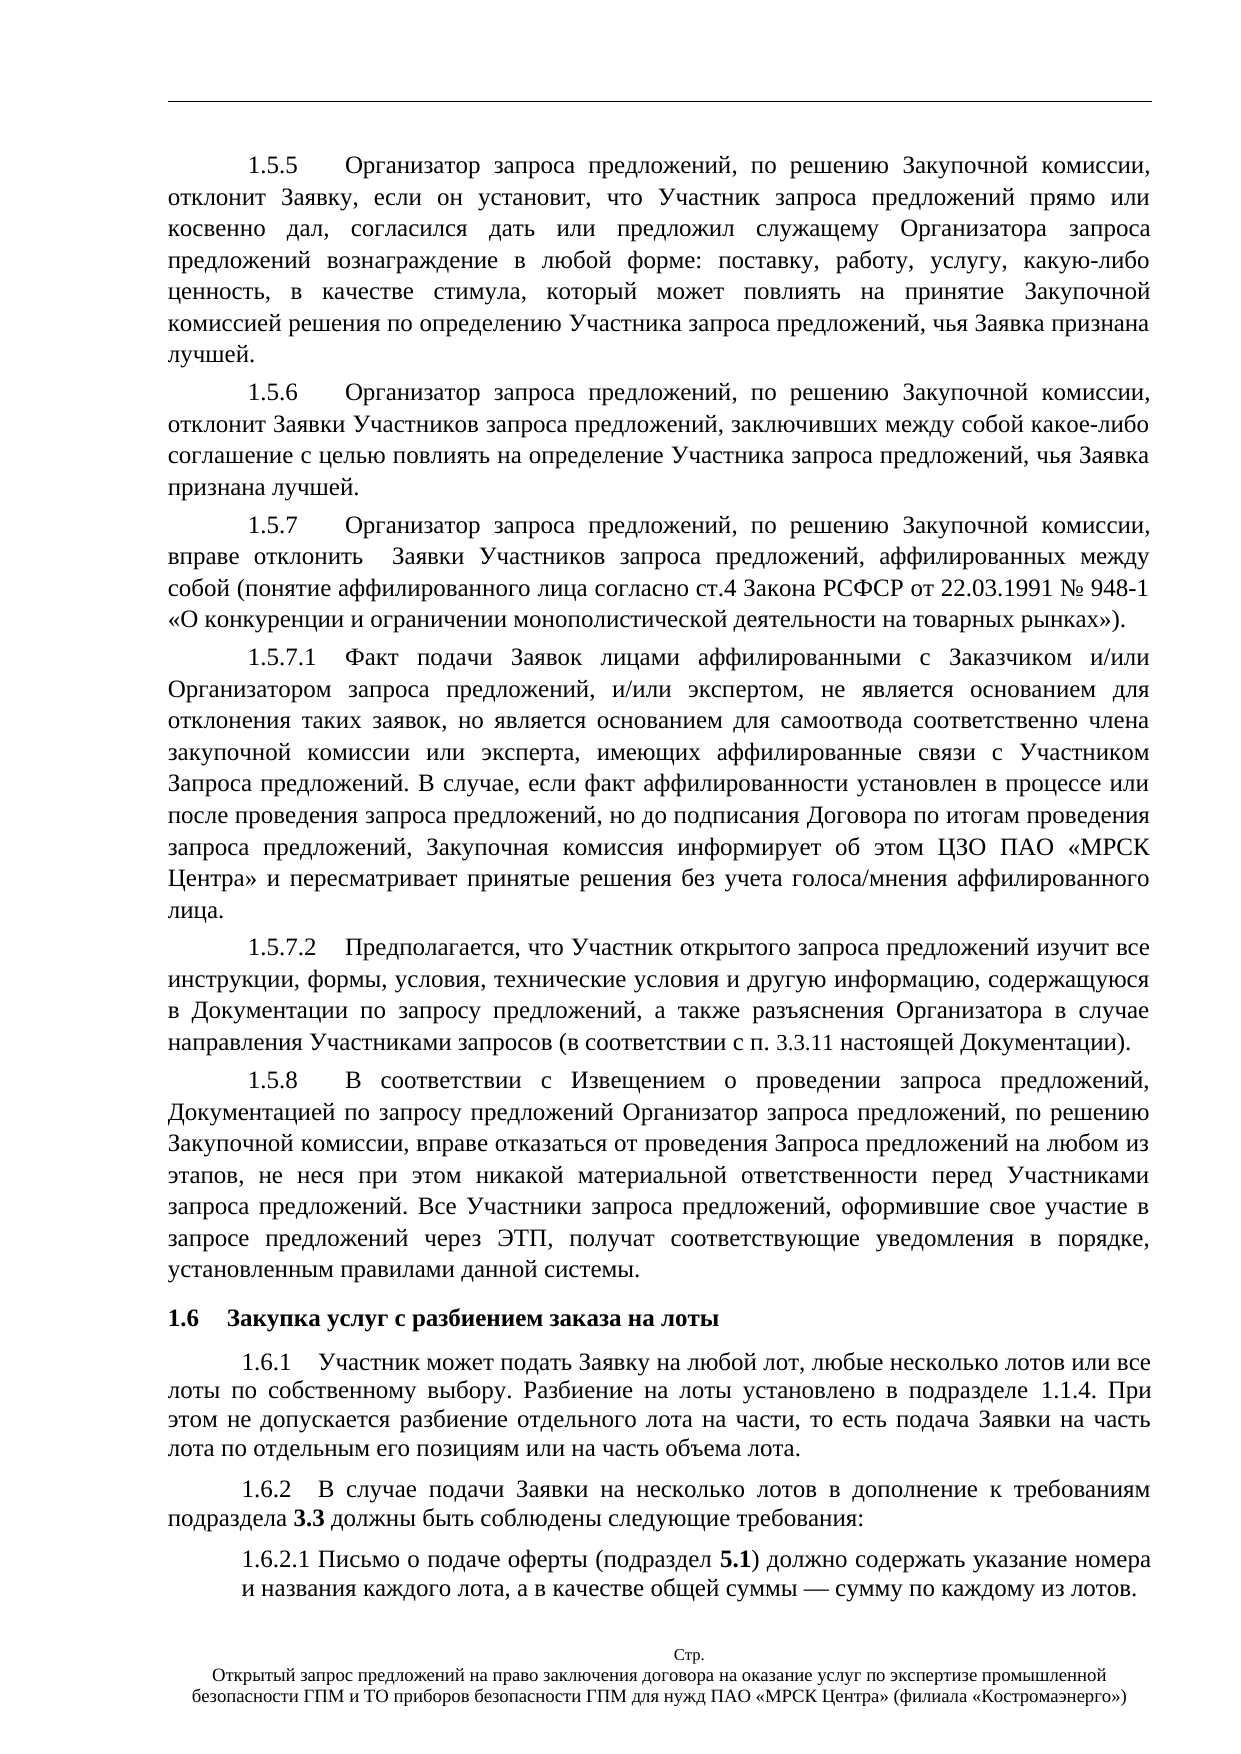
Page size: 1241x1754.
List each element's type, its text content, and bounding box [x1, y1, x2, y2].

list Организатор запроса предложений, по решению Закупочной комиссии, вправе отклонить Заявки Участников запроса предложений, аффилированных между собой (понятие аффилированного лица согласно ст.4 Закона РСФСР от 22.03.1991 № 948-1 «О конкуренции и ограничении монополистической деятельности на товарных рынках»). [168, 510, 1150, 633]
list Организатор запроса предложений, по решению Закупочной комиссии, отклонит Заявки Участников запроса предложений, заключивших между собой какое-либо соглашение с целью повлиять на определение Участника запроса предложений, чья Заявка признана лучшей. [168, 377, 1150, 501]
list Организатор запроса предложений, по решению Закупочной комиссии, отклонит Заявку, если он установит, что Участник запроса предложений прямо или косвенно дал, согласился дать или предложил служащему Организатора запроса предложений вознаграждение в любой форме: поставку, работу, услугу, какую-либо ценность, в качестве стимула, который может повлиять на принятие Закупочной комиссией решения по определению Участника запроса предложений, чья Заявка признана лучшей. [168, 150, 1150, 368]
subtitle В случае подачи Заявки на несколько лотов в дополнение к требованиям подраздела 3.3 должны быть соблюдены следующие требования: [168, 1474, 1152, 1532]
subtitle Закупка услуг с разбиением заказа на лоты [168, 1303, 1152, 1331]
list Факт подачи Заявок лицами аффилированными с Заказчиком и/или Организатором запроса предложений, и/или экспертом, не является основанием для отклонения таких заявок, но является основанием для самоотвода соответственно члена закупочной комиссии или эксперта, имеющих аффилированные связи с Участником Запроса предложений. В случае, если факт аффилированности установлен в процессе или после проведения запроса предложений, но до подписания Договора по итогам проведения запроса предложений, Закупочная комиссия информирует об этом ЦЗО ПАО «МРСК Центра» и пересматривает принятые решения без учета голоса/мнения аффилированного лица. [168, 642, 1150, 923]
subtitle Письмо о подаче оферты (подраздел 5.1) должно содержать указание номера и названия каждого лота, а в качестве общей суммы — сумму по каждому из лотов. [241, 1544, 1152, 1602]
subtitle Участник может подать Заявку на любой лот, любые несколько лотов или все лоты по собственному выбору. Разбиение на лоты установлено в подразделе 1.1.4. При этом не допускается разбиение отдельного лота на части, то есть подача Заявки на часть лота по отдельным его позициям или на часть объема лота. [168, 1347, 1152, 1462]
list В соответствии с Извещением о проведении запроса предложений, Документацией по запросу предложений Организатор запроса предложений, по решению Закупочной комиссии, вправе отказаться от проведения Запроса предложений на любом из этапов, не неся при этом никакой материальной ответственности перед Участниками запроса предложений. Все Участники запроса предложений, оформившие свое участие в запросе предложений через ЭТП, получат соответствующие уведомления в порядке, установленным правилами данной системы. [168, 1065, 1150, 1283]
list Предполагается, что Участник открытого запроса предложений изучит все инструкции, формы, условия, технические условия и другую информацию, содержащуюся в Документации по запросу предложений, а также разъяснения Организатора в случае направления Участниками запросов (в соответствии с п. 3.3.11 настоящей Документации). [168, 932, 1150, 1056]
